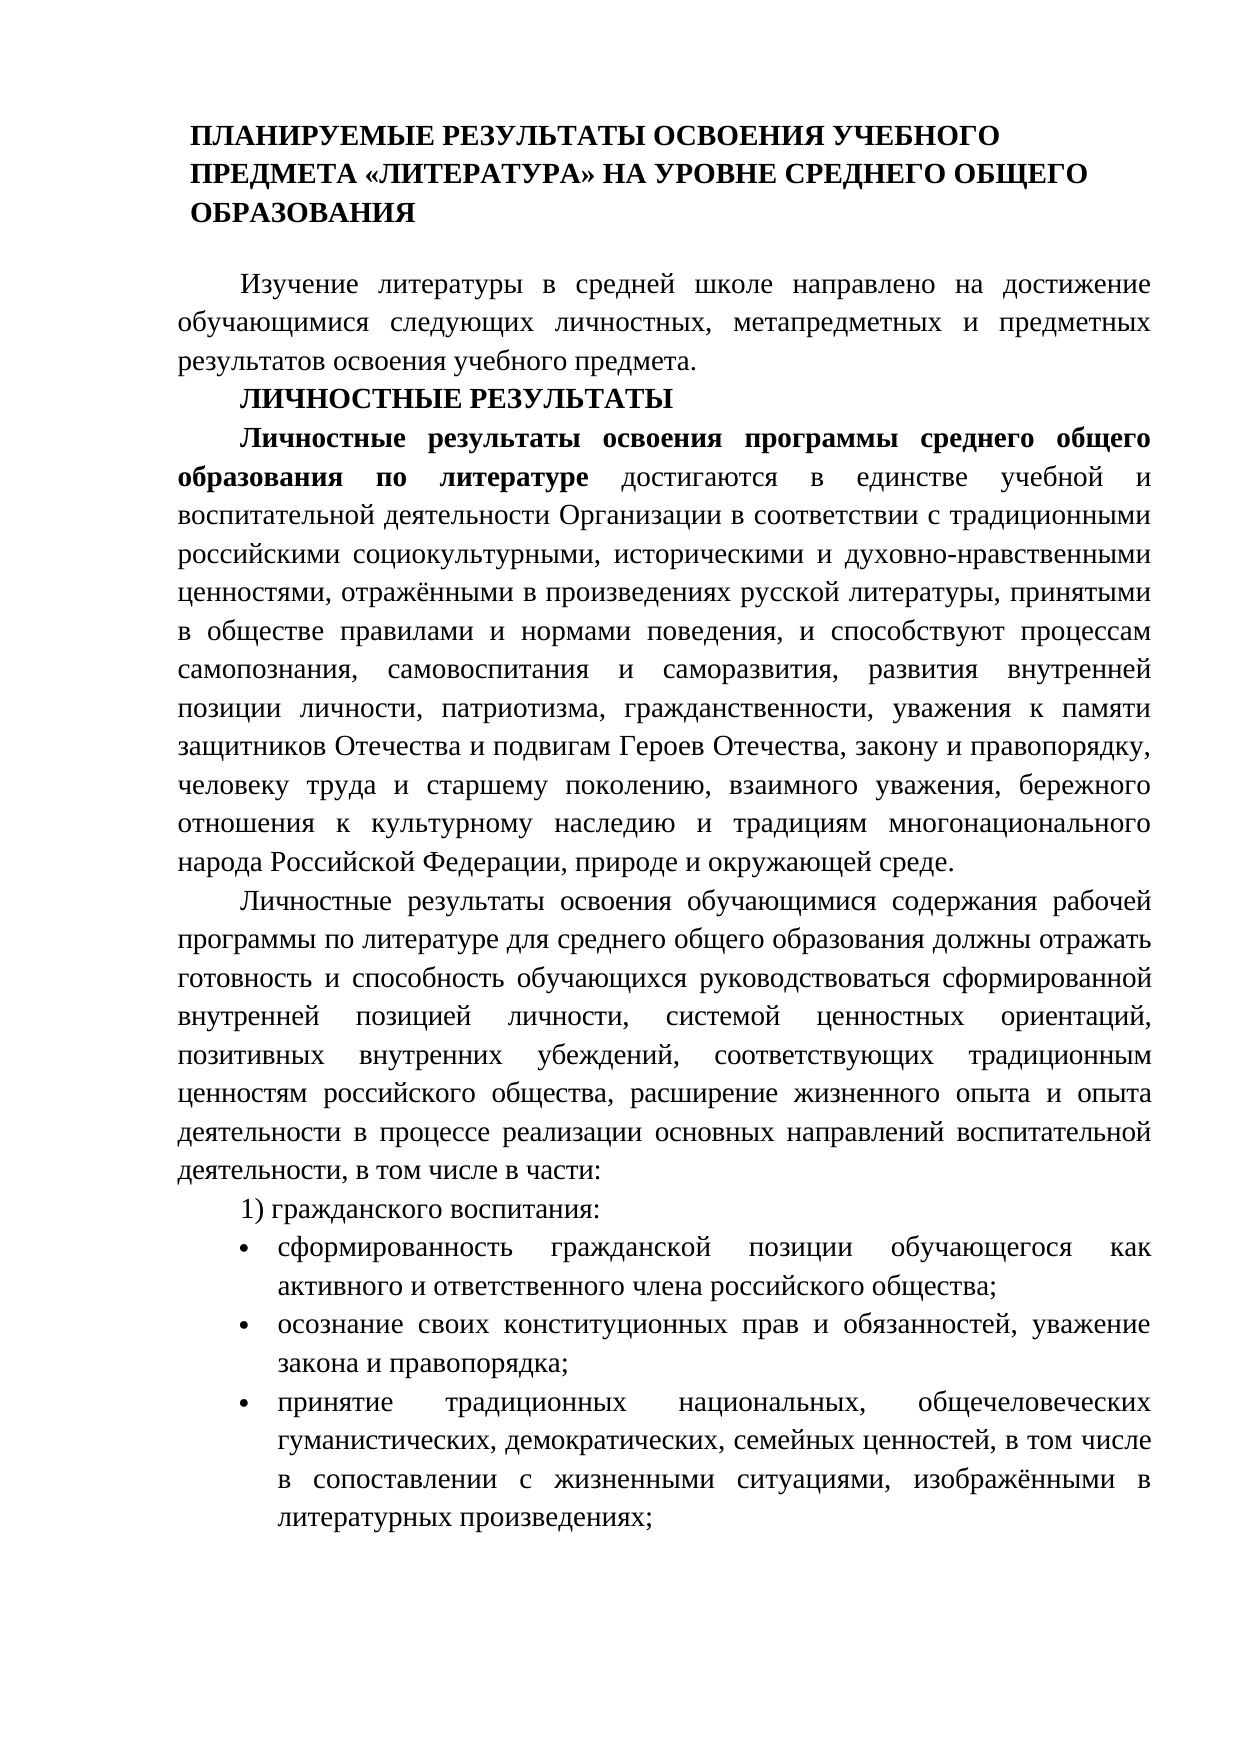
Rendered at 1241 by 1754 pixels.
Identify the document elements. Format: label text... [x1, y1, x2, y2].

text Личностные результаты освоения программы среднего общего образования по литературе достигаются в единстве учебной и воспитательной деятельности Организации в соответствии с традиционными российскими социокультурными, историческими и духовно-нравственными ценностями, отражёнными в произведениях русской литературы, принятыми в обществе правилами и нормами поведения, и способствуют процессам самопознания, самовоспитания и саморазвития, развития внутренней позиции личности, патриотизма, гражданственности, уважения к памяти защитников Отечества и подвигам Героев Отечества, закону и правопорядку, человеку труда и старшему поколению, взаимного уважения, бережного отношения к культурному наследию и традициям многонационального народа Российской Федерации, природе и окружающей среде. [177, 420, 1152, 878]
text Личностные результаты освоения обучающимися содержания рабочей программы по литературе для среднего общего образования должны отражать готовность и способность обучающихся руководствоваться сформированной внутренней позицией личности, системой ценностных ориентаций, позитивных внутренних убеждений, соответствующих традиционным ценностям российского общества, расширение жизненного опыта и опыта деятельности в процессе реализации основных направлений воспитательной деятельности, в том числе в части: [177, 883, 1152, 1186]
list принятие традиционных национальных, общечеловеческих гуманистических, демократических, семейных ценностей, в том числе в сопоставлении с жизненными ситуациями, изображёнными в литературных произведениях; [240, 1384, 1152, 1533]
text 1) гражданского воспитания: [177, 1191, 1152, 1224]
text ЛИЧНОСТНЫЕ РЕЗУЛЬТАТЫ [177, 382, 1152, 415]
list осознание своих конституционных прав и обязанностей, уважение закона и правопорядка; [240, 1307, 1152, 1379]
list сформированность гражданской позиции обучающегося как активного и ответственного члена российского общества; [240, 1229, 1152, 1302]
text ПЛАНИРУЕМЫЕ РЕЗУЛЬТАТЫ ОСВОЕНИЯ УЧЕБНОГО ПРЕДМЕТА «ЛИТЕРАТУРА» НА УРОВНЕ СРЕДНЕГО ОБЩЕГО ОБРАЗОВАНИЯ [190, 118, 1152, 229]
text Изучение литературы в средней школе направлено на достижение обучающимися следующих личностных, метапредметных и предметных результатов освоения учебного предмета. [177, 266, 1152, 377]
